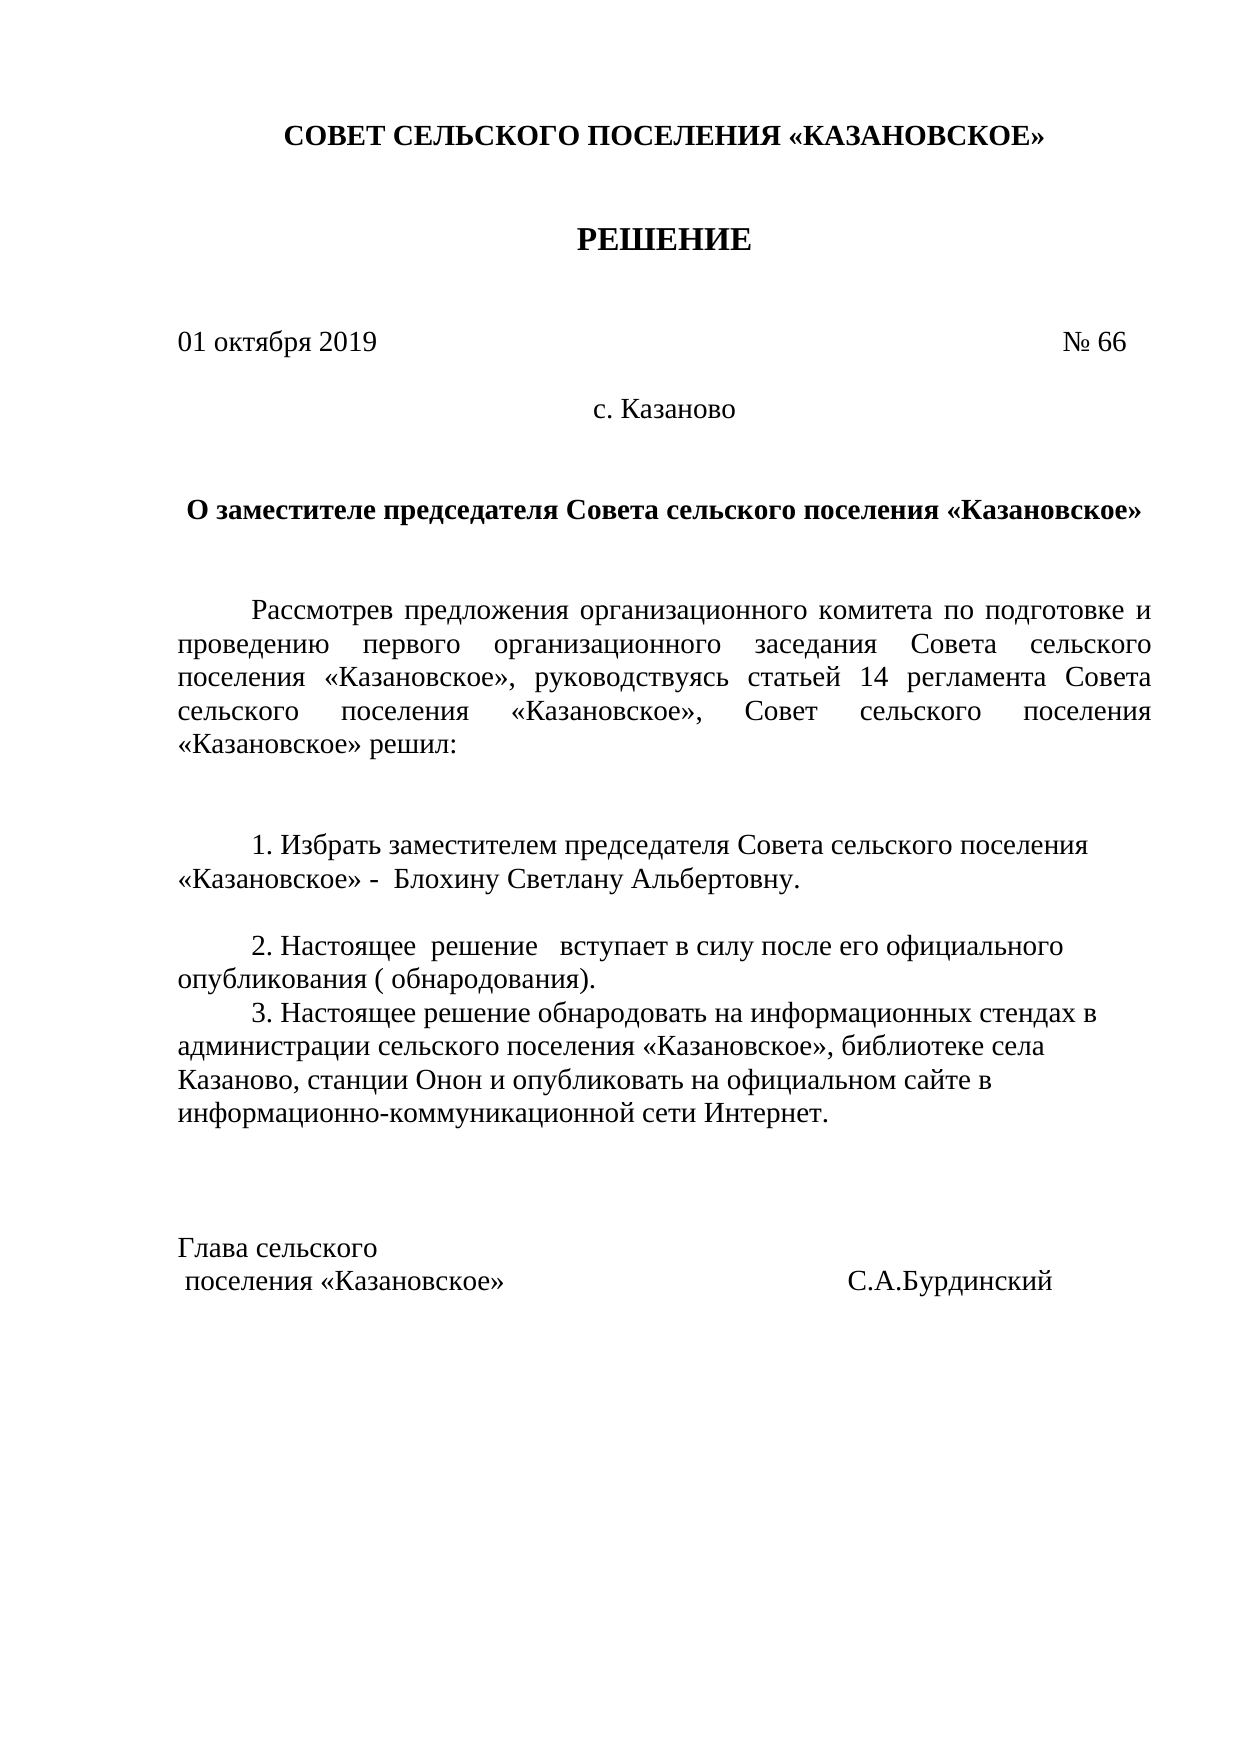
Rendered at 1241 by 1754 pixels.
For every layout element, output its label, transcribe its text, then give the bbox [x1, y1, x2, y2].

text РЕШЕНИЕ [177, 219, 1152, 257]
text с. Казаново [177, 391, 1152, 425]
text Рассмотрев предложения организационного комитета по подготовке и проведению первого организационного заседания Совета сельского поселения «Казановское», руководствуясь статьей 14 регламента Совета сельского поселения «Казановское», Совет сельского поселения «Казановское» решил: [177, 592, 1152, 760]
text Глава сельского [177, 1230, 1152, 1263]
text поселения «Казановское» С.А.Бурдинский [177, 1263, 1152, 1297]
text 1. Избрать заместителем председателя Совета сельского поселения «Казановское» - Блохину Светлану Альбертовну. [177, 827, 1152, 894]
text 3. Настоящее решение обнародовать на информационных стендах в администрации сельского поселения «Казановское», библиотеке села Казаново, станции Онон и опубликовать на официальном сайте в информационно-коммуникационной сети Интернет. [177, 995, 1152, 1129]
text 2. Настоящее решение вступает в силу после его официального опубликования ( обнародования). [177, 928, 1152, 995]
text О заместителе председателя Совета сельского поселения «Казановское» [177, 492, 1152, 525]
text СОВЕТ СЕЛЬСКОГО ПОСЕЛЕНИЯ «КАЗАНОВСКОЕ» [177, 118, 1152, 152]
text 01 октября 2019 № 66 [177, 324, 1152, 358]
